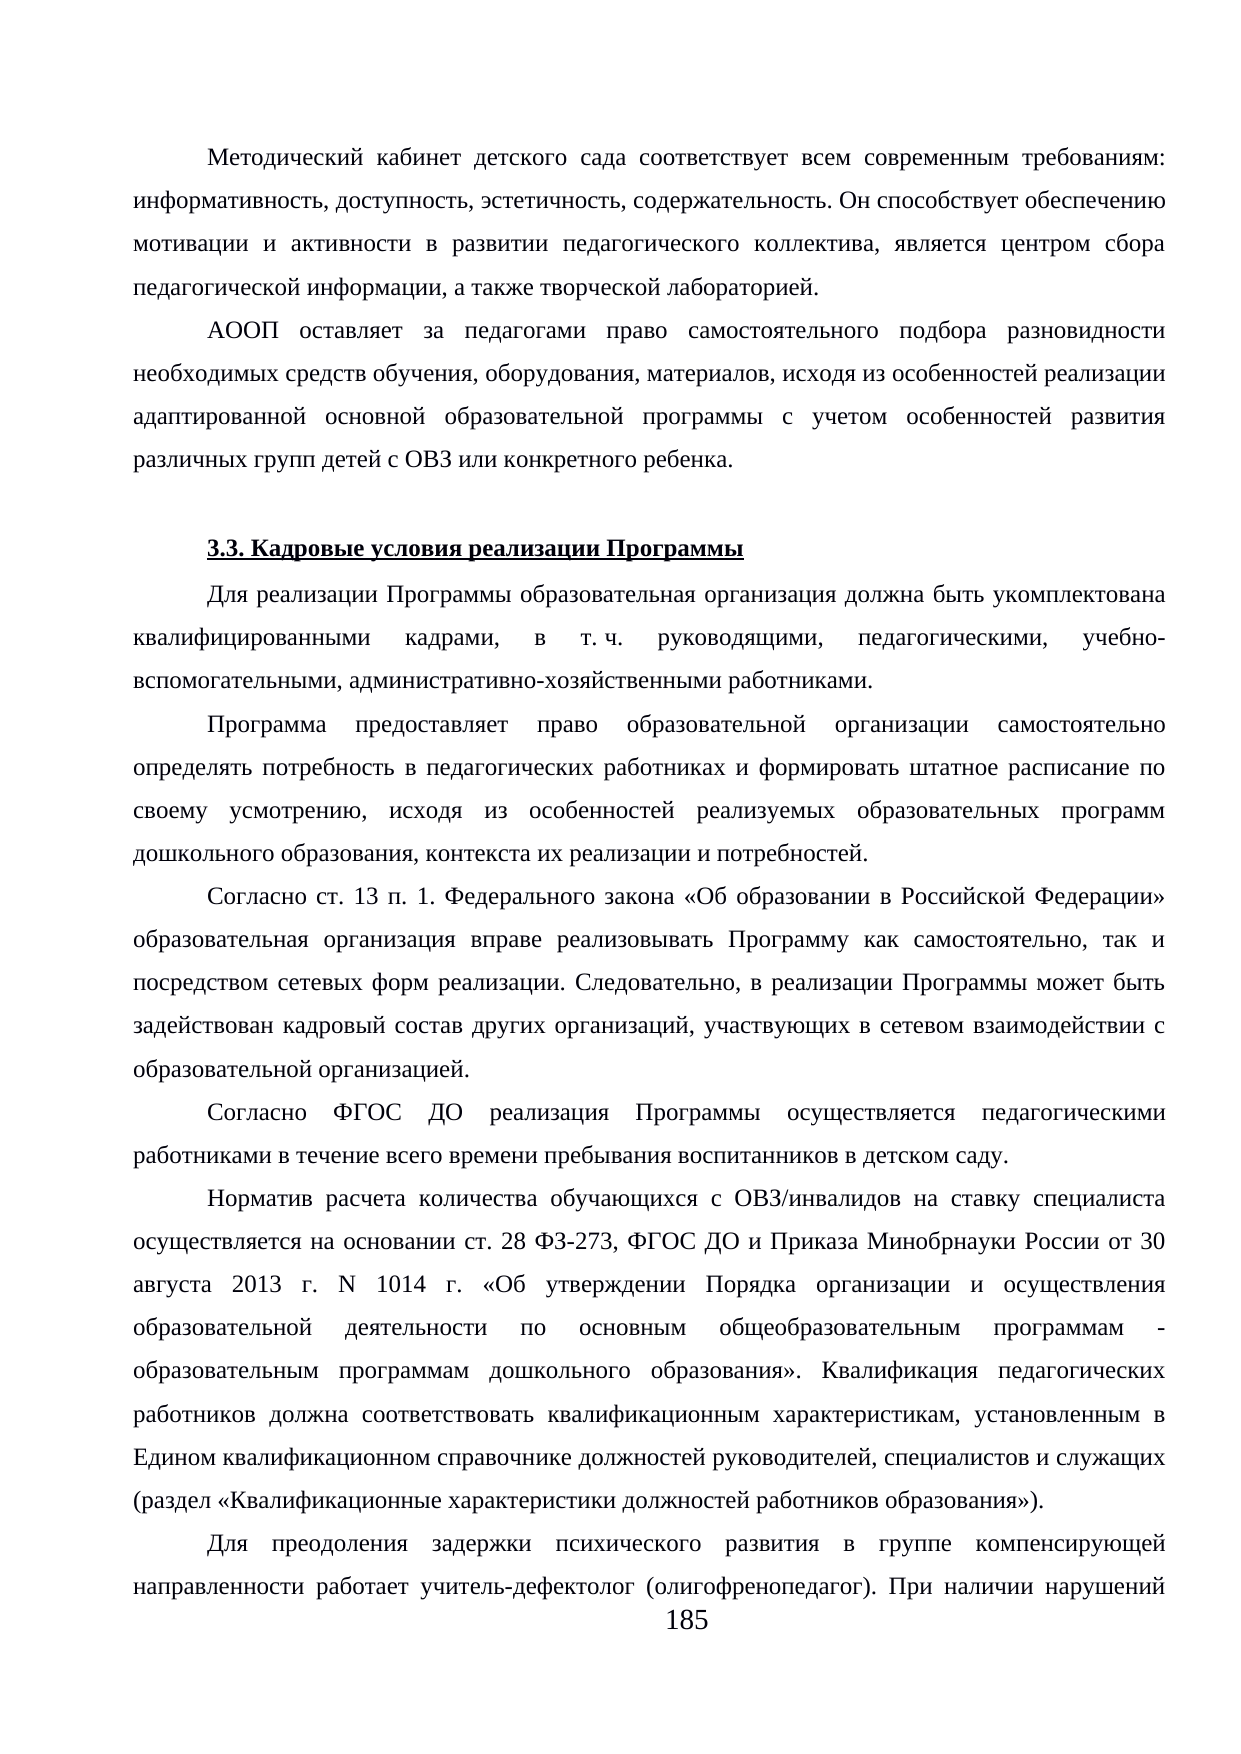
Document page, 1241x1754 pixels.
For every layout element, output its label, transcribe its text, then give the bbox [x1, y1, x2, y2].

text Согласно ст. 13 п. 1. Федерального закона «Об образовании в Российской Федерации» образовательная организация вправе реализовывать Программу как самостоятельно, так и посредством сетевых форм реализации. Следовательно, в реализации Программы может быть задействован кадровый состав других организаций, участвующих в сетевом взаимодействии с образовательной организацией. [133, 881, 1166, 1082]
text Программа предоставляет право образовательной организации самостоятельно определять потребность в педагогических работниках и формировать штатное расписание по своему усмотрению, исходя из особенностей реализуемых образовательных программ дошкольного образования, контекста их реализации и потребностей. [133, 709, 1166, 867]
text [133, 1528, 1166, 1600]
text Для реализации Программы образовательная организация должна быть укомплектована квалифицированными кадрами, в т. ч. руководящими, педагогическими, учебно-вспомогательными, административно-хозяйственными работниками. [133, 579, 1166, 694]
text 3.3. Кадровые условия реализации Программы [133, 533, 1166, 562]
text Норматив расчета количества обучающихся с ОВЗ/инвалидов на ставку специалиста осуществляется на основании ст. 28 ФЗ-273, ФГОС ДО и Приказа Минобрнауки России от 30 августа 2013 г. N 1014 г. «Об утверждении Порядка организации и осуществления образовательной деятельности по основным общеобразовательным программам - образовательным программам дошкольного образования». Квалификация педагогических работников должна соответствовать квалификационным характеристикам, установленным в Едином квалификационном справочнике должностей руководителей, специалистов и служащих (раздел «Квалификационные характеристики должностей работников образования»). [133, 1183, 1166, 1514]
text АООП оставляет за педагогами право самостоятельного подбора разновидности необходимых средств обучения, оборудования, материалов, исходя из особенностей реализации адаптированной основной образовательной программы с учетом особенностей развития различных групп детей с ОВЗ или конкретного ребенка. [133, 315, 1166, 473]
text Согласно ФГОС ДО реализация Программы осуществляется педагогическими работниками в течение всего времени пребывания воспитанников в детском саду. [133, 1097, 1166, 1169]
text Методический кабинет детского сада соответствует всем современным требованиям: информативность, доступность, эстетичность, содержательность. Он способствует обеспечению мотивации и активности в развитии педагогического коллектива, является центром сбора педагогической информации, а также творческой лабораторией. [133, 142, 1166, 300]
